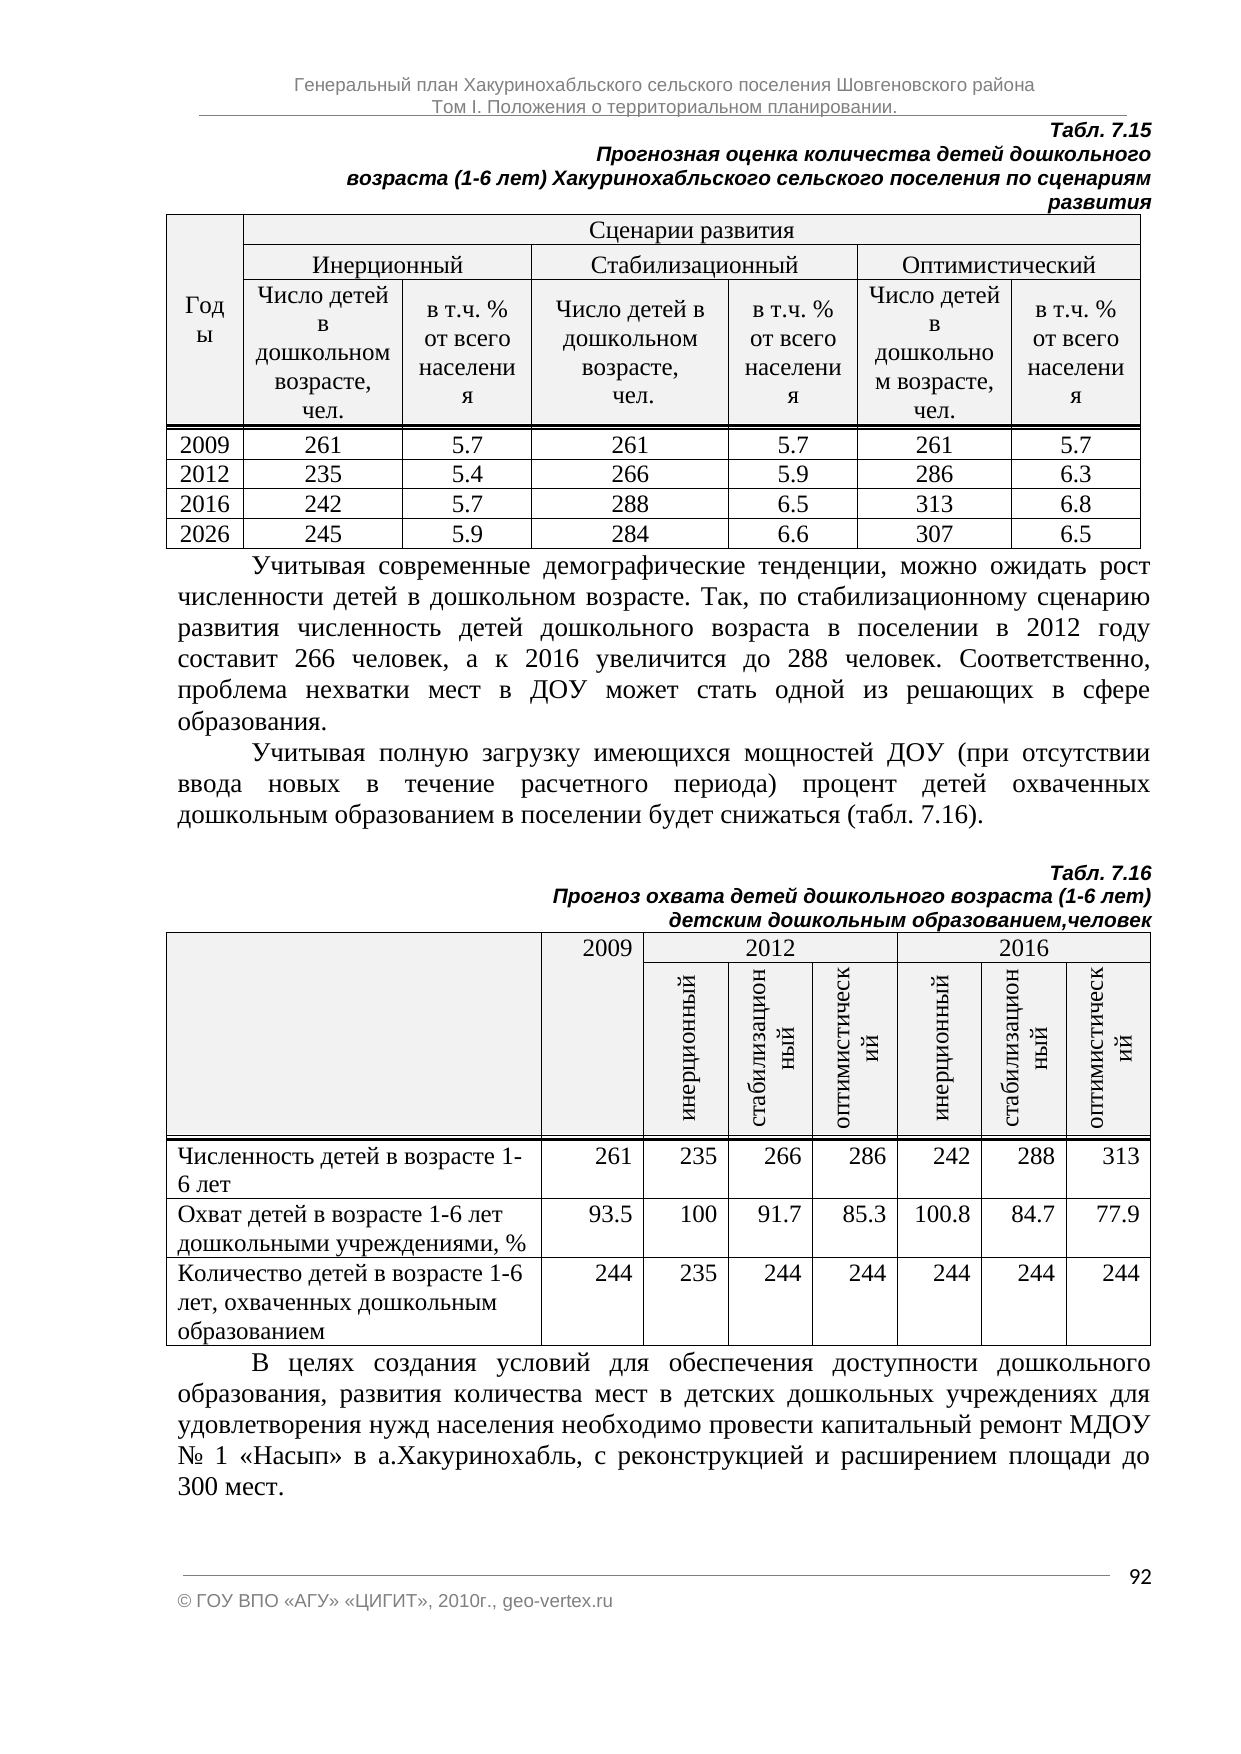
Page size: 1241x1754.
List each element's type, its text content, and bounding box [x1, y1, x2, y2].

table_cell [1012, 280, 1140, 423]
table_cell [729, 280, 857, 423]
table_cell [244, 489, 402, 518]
text Табл. 7.16 [177, 860, 1152, 884]
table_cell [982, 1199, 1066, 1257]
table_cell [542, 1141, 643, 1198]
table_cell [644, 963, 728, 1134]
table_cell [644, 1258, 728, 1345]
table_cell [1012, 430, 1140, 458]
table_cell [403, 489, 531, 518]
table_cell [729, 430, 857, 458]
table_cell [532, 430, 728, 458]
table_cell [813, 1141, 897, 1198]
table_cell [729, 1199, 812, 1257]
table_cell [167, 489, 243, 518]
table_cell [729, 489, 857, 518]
text Прогноз охвата детей дошкольного возраста (1-6 лет) [177, 884, 1152, 908]
text Прогнозная оценка количества детей дошкольного [177, 142, 1152, 166]
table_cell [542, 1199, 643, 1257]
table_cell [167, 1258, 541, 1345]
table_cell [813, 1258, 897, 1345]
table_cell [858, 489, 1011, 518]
text возраста (1-6 лет) Хакуринохабльского сельского поселения по сценариям развития [177, 166, 1152, 214]
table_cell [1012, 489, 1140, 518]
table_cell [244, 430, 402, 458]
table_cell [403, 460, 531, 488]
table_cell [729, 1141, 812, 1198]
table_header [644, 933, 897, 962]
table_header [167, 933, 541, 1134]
text В целях создания условий для обеспечения доступности дошкольного образования, развития количества мест в детских дошкольных учреждениях для удовлетворения нужд населения необходимо провести капитальный ремонт МДОУ № 1 «Насып» в а.Хакуринохабль, с реконструкцией и расширением площади до 300 мест. [177, 1346, 1152, 1502]
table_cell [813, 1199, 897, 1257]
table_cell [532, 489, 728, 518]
text Учитывая современные демографические тенденции, можно ожидать рост численности детей в дошкольном возрасте. Так, по стабилизационному сценарию развития численность детей дошкольного возраста в поселении в 2012 году составит 266 человек, а к 2016 увеличится до 288 человек. Соответственно, проблема нехватки мест в ДОУ может стать одной из решающих в сфере образования. [177, 549, 1152, 736]
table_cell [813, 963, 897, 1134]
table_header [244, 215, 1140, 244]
text Учитывая полную загрузку имеющихся мощностей ДОУ (при отсутствии ввода новых в течение расчетного периода) процент детей охваченных дошкольным образованием в поселении будет снижаться (табл. 7.16). [177, 736, 1152, 829]
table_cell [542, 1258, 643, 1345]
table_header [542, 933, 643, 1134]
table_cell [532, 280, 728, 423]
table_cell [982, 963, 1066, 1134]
text Табл. 7.15 [177, 118, 1152, 142]
text детским дошкольным образованием,человек [177, 908, 1152, 932]
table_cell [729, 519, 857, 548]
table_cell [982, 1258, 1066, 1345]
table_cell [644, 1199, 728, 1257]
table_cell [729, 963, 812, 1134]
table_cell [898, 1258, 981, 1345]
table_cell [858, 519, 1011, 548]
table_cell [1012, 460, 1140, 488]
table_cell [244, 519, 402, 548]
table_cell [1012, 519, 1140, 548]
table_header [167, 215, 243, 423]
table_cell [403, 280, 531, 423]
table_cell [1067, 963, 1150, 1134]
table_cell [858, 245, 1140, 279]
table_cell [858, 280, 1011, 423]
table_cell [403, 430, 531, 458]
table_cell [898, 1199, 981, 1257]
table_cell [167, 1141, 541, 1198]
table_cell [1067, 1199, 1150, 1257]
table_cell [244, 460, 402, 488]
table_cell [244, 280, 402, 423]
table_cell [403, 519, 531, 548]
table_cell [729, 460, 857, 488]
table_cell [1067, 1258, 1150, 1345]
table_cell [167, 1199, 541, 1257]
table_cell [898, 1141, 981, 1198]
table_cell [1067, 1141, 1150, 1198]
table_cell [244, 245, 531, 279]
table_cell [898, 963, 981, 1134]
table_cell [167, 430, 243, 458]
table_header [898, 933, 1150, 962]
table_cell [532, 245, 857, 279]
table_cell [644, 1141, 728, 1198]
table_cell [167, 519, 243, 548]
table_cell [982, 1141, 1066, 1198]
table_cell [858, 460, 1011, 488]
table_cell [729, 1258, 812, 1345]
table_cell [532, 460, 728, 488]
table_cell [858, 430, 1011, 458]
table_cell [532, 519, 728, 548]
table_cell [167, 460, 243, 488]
